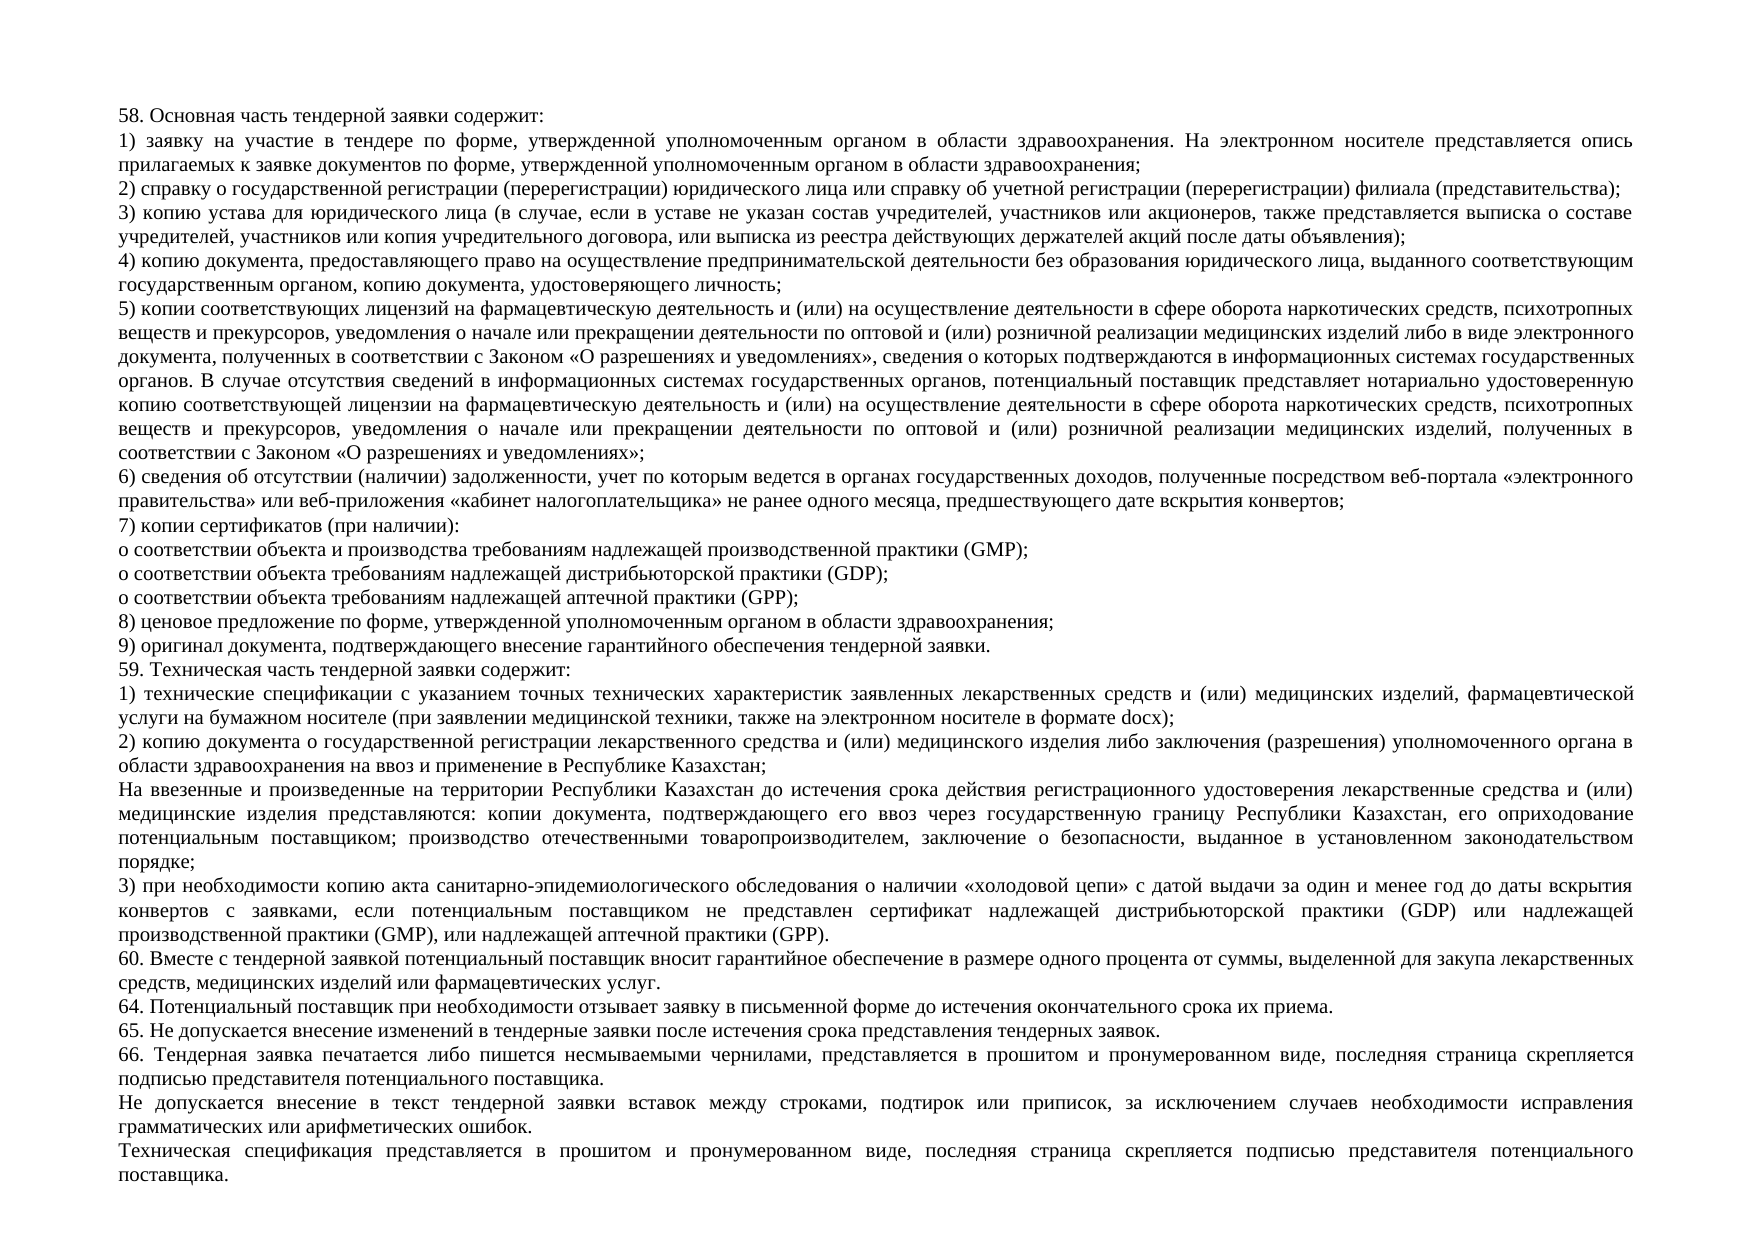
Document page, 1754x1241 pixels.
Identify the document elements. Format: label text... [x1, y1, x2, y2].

text 59. Техническая часть тендерной заявки содержит: [118, 657, 1636, 681]
text 3) копию устава для юридического лица (в случае, если в уставе не указан состав учредителей, участников или акционеров, также представляется выписка о составе учредителей, участников или копия учредительного договора, или выписка из реестра действующих держателей акций после даты объявления); [118, 200, 1636, 248]
text 2) копию документа о государственной регистрации лекарственного средства и (или) медицинского изделия либо заключения (разрешения) уполномоченного органа в области здравоохранения на ввоз и применение в Республике Казахстан; [118, 729, 1636, 777]
text 2) справку о государственной регистрации (перерегистрации) юридического лица или справку об учетной регистрации (перерегистрации) филиала (представительства); [118, 176, 1636, 200]
text 66. Тендерная заявка печатается либо пишется несмываемыми чернилами, представляется в прошитом и пронумерованном виде, последняя страница скрепляется подписью представителя потенциального поставщика. [118, 1042, 1636, 1090]
text 65. Не допускается внесение изменений в тендерные заявки после истечения срока представления тендерных заявок. [118, 1018, 1636, 1042]
text 9) оригинал документа, подтверждающего внесение гарантийного обеспечения тендерной заявки. [118, 633, 1636, 657]
text 64. Потенциальный поставщик при необходимости отзывает заявку в письменной форме до истечения окончательного срока их приема. [118, 994, 1636, 1018]
text о соответствии объекта требованиям надлежащей аптечной практики (GPP); [118, 585, 1636, 609]
text о соответствии объекта требованиям надлежащей дистрибьюторской практики (GDP); [118, 561, 1636, 585]
text На ввезенные и произведенные на территории Республики Казахстан до истечения срока действия регистрационного удостоверения лекарственные средства и (или) медицинские изделия представляются: копии документа, подтверждающего его ввоз через государственную границу Республики Казахстан, его оприходование потенциальным поставщиком; производство отечественными товаропроизводителем, заключение о безопасности, выданное в установленном законодательством порядке; [118, 777, 1636, 873]
text Техническая спецификация представляется в прошитом и пронумерованном виде, последняя страница скрепляется подписью представителя потенциального поставщика. [118, 1138, 1636, 1186]
text Не допускается внесение в текст тендерной заявки вставок между строками, подтирок или приписок, за исключением случаев необходимости исправления грамматических или арифметических ошибок. [118, 1090, 1636, 1138]
text 1) технические спецификации с указанием точных технических характеристик заявленных лекарственных средств и (или) медицинских изделий, фармацевтической услуги на бумажном носителе (при заявлении медицинской техники, также на электронном носителе в формате docx); [118, 681, 1636, 729]
text 6) сведения об отсутствии (наличии) задолженности, учет по которым ведется в органах государственных доходов, полученные посредством веб-портала «электронного правительства» или веб-приложения «кабинет налогоплательщика» не ранее одного месяца, предшествующего дате вскрытия конвертов; [118, 464, 1636, 512]
text 1) заявку на участие в тендере по форме, утвержденной уполномоченным органом в области здравоохранения. На электронном носителе представляется опись прилагаемых к заявке документов по форме, утвержденной уполномоченным органом в области здравоохранения; [118, 127, 1636, 176]
text 5) копии соответствующих лицензий на фармацевтическую деятельность и (или) на осуществление деятельности в сфере оборота наркотических средств, психотропных веществ и прекурсоров, уведомления о начале или прекращении деятельности по оптовой и (или) розничной реализации медицинских изделий либо в виде электронного документа, полученных в соответствии с Законом «О разрешениях и уведомлениях», сведения о которых подтверждаются в информационных системах государственных органов. В случае отсутствия сведений в информационных системах государственных органов, потенциальный поставщик представляет нотариально удостоверенную копию соответствующей лицензии на фармацевтическую деятельность и (или) на осуществление деятельности в сфере оборота наркотических средств, психотропных веществ и прекурсоров, уведомления о начале или прекращении деятельности по оптовой и (или) розничной реализации медицинских изделий, полученных в соответствии с Законом «О разрешениях и уведомлениях»; [118, 296, 1636, 464]
text 8) ценовое предложение по форме, утвержденной уполномоченным органом в области здравоохранения; [118, 609, 1636, 633]
text 7) копии сертификатов (при наличии): [118, 512, 1636, 537]
text 60. Вместе с тендерной заявкой потенциальный поставщик вносит гарантийное обеспечение в размере одного процента от суммы, выделенной для закупа лекарственных средств, медицинских изделий или фармацевтических услуг. [118, 946, 1636, 994]
text 58. Основная часть тендерной заявки содержит: [118, 103, 1636, 127]
text 3) при необходимости копию акта санитарно-эпидемиологического обследования о наличии «холодовой цепи» с датой выдачи за один и менее год до даты вскрытия конвертов с заявками, если потенциальным поставщиком не представлен сертификат надлежащей дистрибьюторской практики (GDP) или надлежащей производственной практики (GМP), или надлежащей аптечной практики (GPP). [118, 873, 1636, 946]
text 4) копию документа, предоставляющего право на осуществление предпринимательской деятельности без образования юридического лица, выданного соответствующим государственным органом, копию документа, удостоверяющего личность; [118, 248, 1636, 296]
text о соответствии объекта и производства требованиям надлежащей производственной практики (GMP); [118, 537, 1636, 561]
